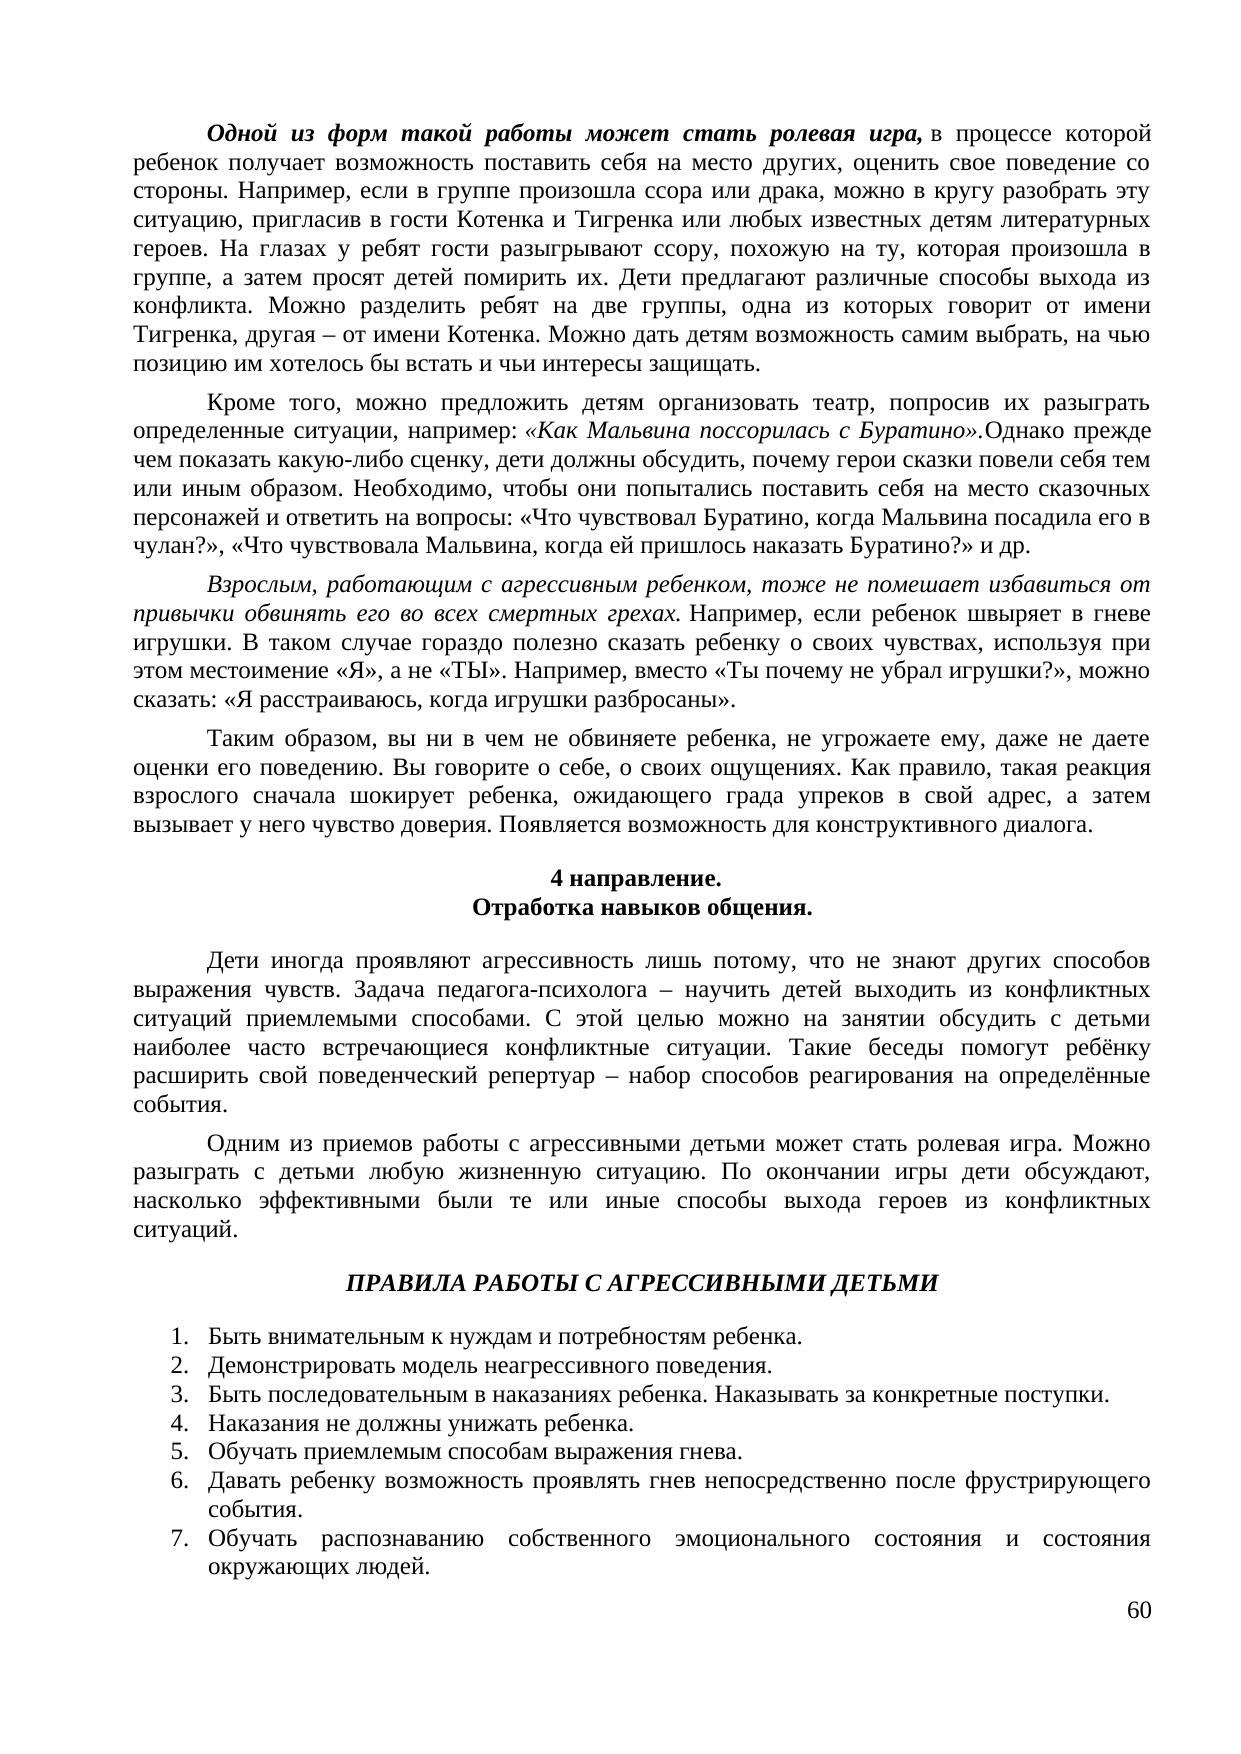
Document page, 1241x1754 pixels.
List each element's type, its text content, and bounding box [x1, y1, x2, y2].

list Быть внимательным к нуждам и потребностям ребенка. [170, 1321, 1152, 1350]
text Кроме того, можно предложить детям организовать театр, попросив их разыграть определенные ситуации, например: «Как Мальвина поссорилась с Буратино».Однако прежде чем показать какую-либо сценку, дети должны обсудить, почему герои сказки повели себя тем или иным образом. Необходимо, чтобы они попытались поставить себя на место сказочных персонажей и ответить на вопросы: «Что чувствовал Буратино, когда Мальвина посадила его в чулан?», «Что чувствовала Мальвина, когда ей пришлось наказать Буратино?» и др. [133, 387, 1152, 559]
list Обучать распознаванию собственного эмоционального состояния и состояния окружающих людей. [170, 1523, 1152, 1580]
list Давать ребенку возможность проявлять гнев непосредственно после фрустрирующего события. [170, 1465, 1152, 1523]
subtitle ПРАВИЛА РАБОТЫ С АГРЕССИВНЫМИ ДЕТЬМИ [133, 1268, 1152, 1296]
text Одним из приемов работы с агрессивными детьми может стать ролевая игра. Можно разыграть с детьми любую жизненную ситуацию. По окончании игры дети обсуждают, насколько эффективными были те или иные способы выхода героев из конфликтных ситуаций. [133, 1128, 1152, 1243]
list Наказания не должны унижать ребенка. [170, 1408, 1152, 1436]
text Взрослым, работающим с агрессивным ребенком, тоже не помешает избавиться от привычки обвинять его во всех смертных грехах. Например, если ребенок швыряет в гневе игрушки. В таком случае гораздо полезно сказать ребенку о своих чувствах, используя при этом местоимение «Я», а не «TЫ». Например, вместо «Tы почему не убрал игрушки?», можно сказать: «Я расстраиваюсь, когда игрушки разбросаны». [133, 569, 1152, 713]
text Дети иногда проявляют агрессивность лишь потому, что не знают других способов выражения чувств. Задача педагога-психолога – научить детей выходить из конфликтных ситуаций приемлемыми способами. С этой целью можно на занятии обсудить с детьми наиболее часто встречающиеся конфликтные ситуации. Такие беседы помогут ребёнку расширить свой поведенческий репертуар – набор способов реагирования на определённые события. [133, 945, 1152, 1118]
text Одной из форм такой работы может стать ролевая игра, в процессе которой ребенок получает возможность поставить себя на место других, оценить свое поведение со стороны. Например, если в группе произошла ссора или драка, можно в кругу разобрать эту ситуацию, пригласив в гости Котенка и Тигренка или любых известных детям литературных героев. На глазах у ребят гости разыгрывают ссору, похожую на ту, которая произошла в группе, а затем просят детей помирить их. Дети предлагают различные способы выхода из конфликта. Можно разделить ребят на две группы, одна из которых говорит от имени Тигренка, другая – от имени Котенка. Можно дать детям возможность самим выбрать, на чью позицию им хотелось бы встать и чьи интересы защищать. [133, 118, 1152, 377]
subtitle 4 направление. Отработка навыков общения. [133, 863, 1152, 920]
list Быть последовательным в наказаниях ребенка. Наказывать за конкретные поступки. [170, 1379, 1152, 1408]
text Таким образом, вы ни в чем не обвиняете ребенка, не угрожаете ему, даже не даете оценки его поведению. Вы говорите о себе, о своих ощущениях. Как правило, такая реакция взрослого сначала шокирует ребенка, ожидающего града упреков в свой адрес, а затем вызывает у него чувство доверия. Появляется возможность для конструктивного диалога. [133, 723, 1152, 838]
list Обучать приемлемым способам выражения гнева. [170, 1436, 1152, 1465]
list Демонстрировать модель неагрессивного поведения. [170, 1350, 1152, 1379]
